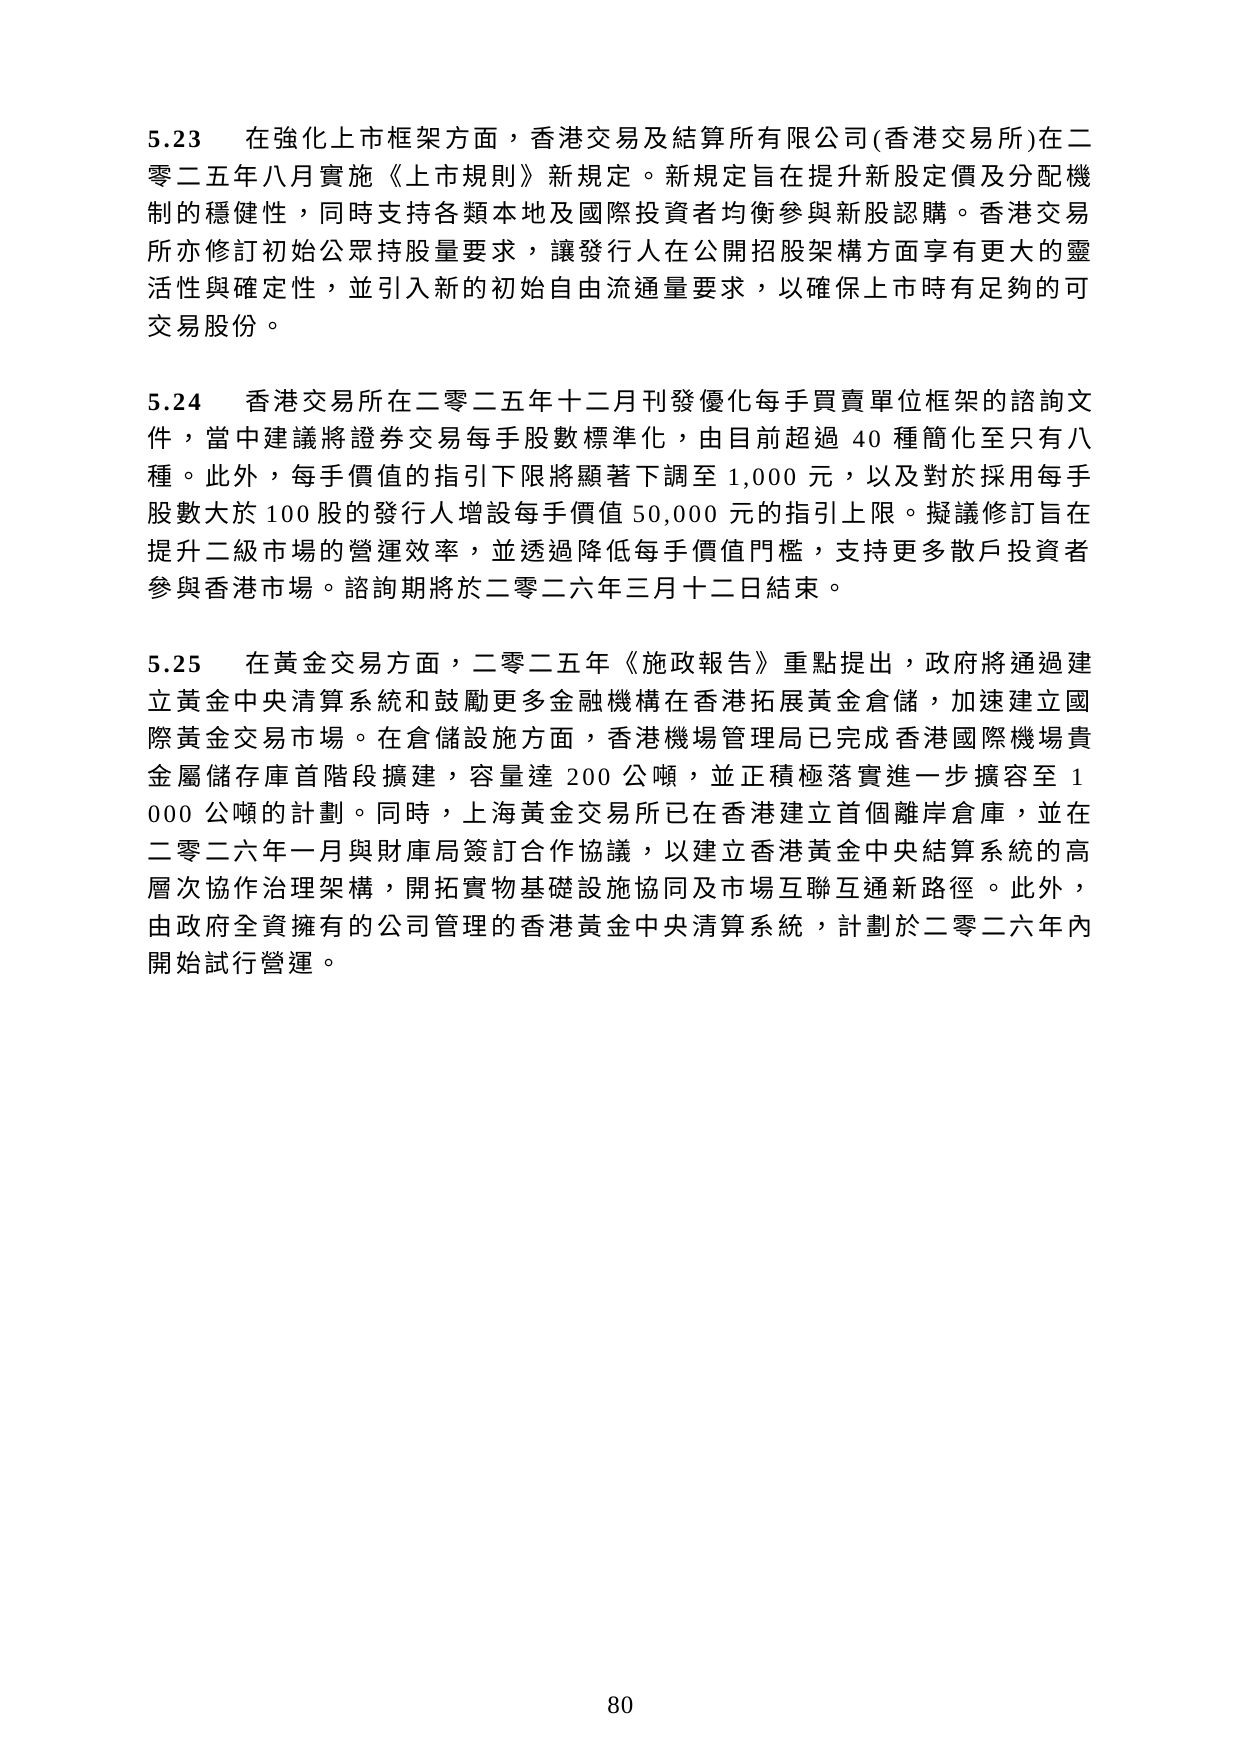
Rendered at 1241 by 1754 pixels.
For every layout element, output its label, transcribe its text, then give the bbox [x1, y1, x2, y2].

text 5.24 香港交易所在二零二五年十二月刊發優化每手買賣單位框架的諮詢文件，當中建議將證券交易每手股數標準化，由目前超過 40 種簡化至只有八種。此外，每手價值的指引下限將顯著下調至1,000 元，以及對於採用每手股數大於100股的發行人增設每手價值50,000 元的指引上限。擬議修訂旨在提升二級市場的營運效率，並透過降低每手價值門檻，支持更多散戶投資者參與香港市場。諮詢期將於二零二六年三月十二日結束。 [148, 381, 1092, 606]
text 5.23 在強化上市框架方面，香港交易及結算所有限公司(香港交易所)在二零二五年八月實施《上市規則》新規定。新規定旨在提升新股定價及分配機制的穩健性，同時支持各類本地及國際投資者均衡參與新股認購。香港交易所亦修訂初始公眾持股量要求，讓發行人在公開招股架構方面享有更大的靈活性與確定性，並引入新的初始自由流通量要求，以確保上市時有足夠的可交易股份。 [148, 118, 1092, 343]
text 5.25 在黃金交易方面，二零二五年《施政報告》重點提出，政府將通過建立黃金中央清算系統和鼓勵更多金融機構在香港拓展黃金倉儲，加速建立國際黃金交易市場。在倉儲設施方面，香港機場管理局已完成香港國際機場貴金屬儲存庫首階段擴建，容量達 200 公噸，並正積極落實進一步擴容至 1 000 公噸的計劃。同時，上海黃金交易所已在香港建立首個離岸倉庫，並在二零二六年一月與財庫局簽訂合作協議，以建立香港黃金中央結算系統的高層次協作治理架構，開拓實物基礎設施協同及市場互聯互通新路徑。此外，由政府全資擁有的公司管理的香港黃金中央清算系統，計劃於二零二六年內開始試行營運。 [148, 643, 1092, 981]
